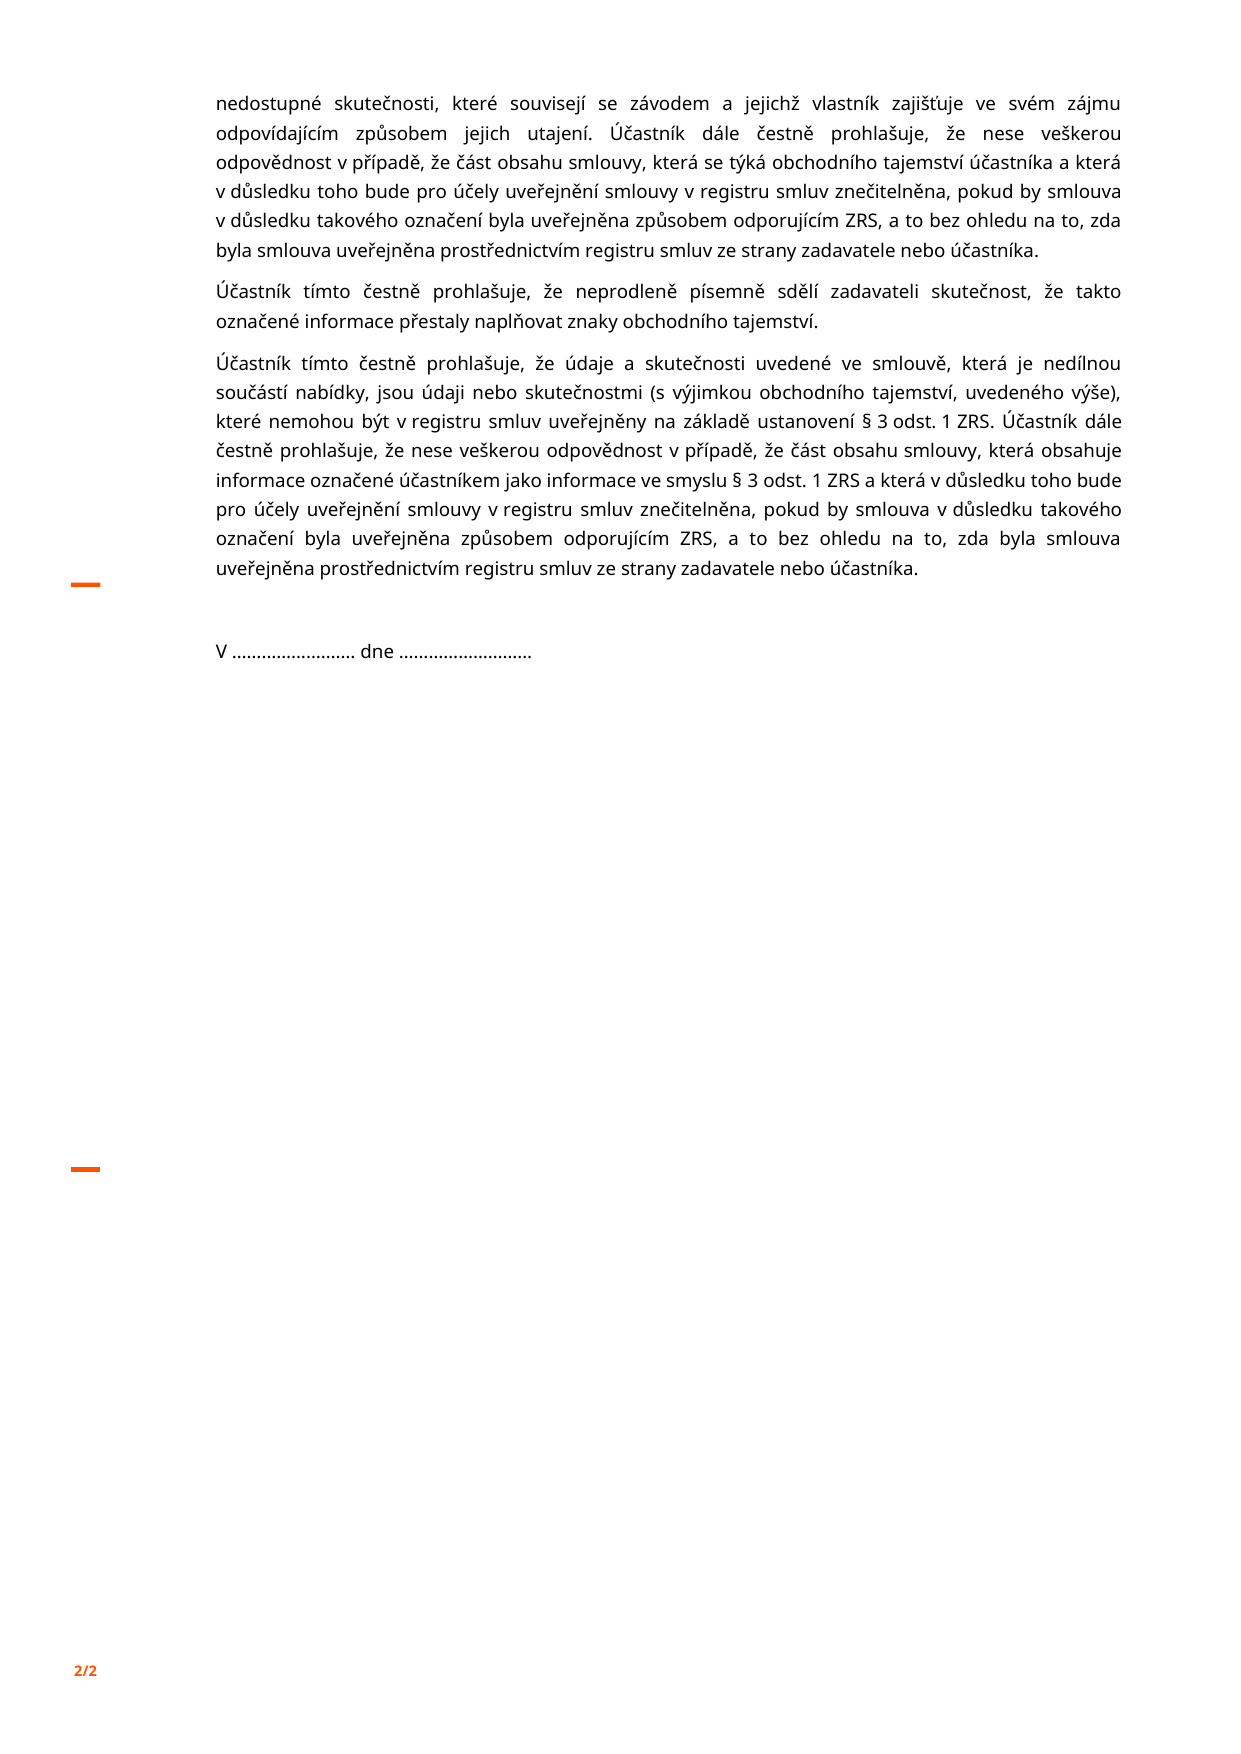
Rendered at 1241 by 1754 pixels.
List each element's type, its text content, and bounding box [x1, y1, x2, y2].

text V ………………….… dne ……………………… [216, 638, 1121, 664]
text Účastník tímto čestně prohlašuje, že údaje a skutečnosti uvedené ve smlouvě, která je nedílnou součástí nabídky, jsou údaji nebo skutečnostmi (s výjimkou obchodního tajemství, uvedeného výše), které nemohou být v registru smluv uveřejněny na základě ustanovení § 3 odst. 1 ZRS. Účastník dále čestně prohlašuje, že nese veškerou odpovědnost v případě, že část obsahu smlouvy, která obsahuje informace označené účastníkem jako informace ve smyslu § 3 odst. 1 ZRS a která v důsledku toho bude pro účely uveřejnění smlouvy v registru smluv znečitelněna, pokud by smlouva v důsledku takového označení byla uveřejněna způsobem odporujícím ZRS, a to bez ohledu na to, zda byla smlouva uveřejněna prostřednictvím registru smluv ze strany zadavatele nebo účastníka. [216, 350, 1122, 580]
text Účastník tímto čestně prohlašuje, že neprodleně písemně sdělí zadavateli skutečnost, že takto označené informace přestaly naplňovat znaky obchodního tajemství. [216, 279, 1122, 334]
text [216, 91, 1122, 263]
